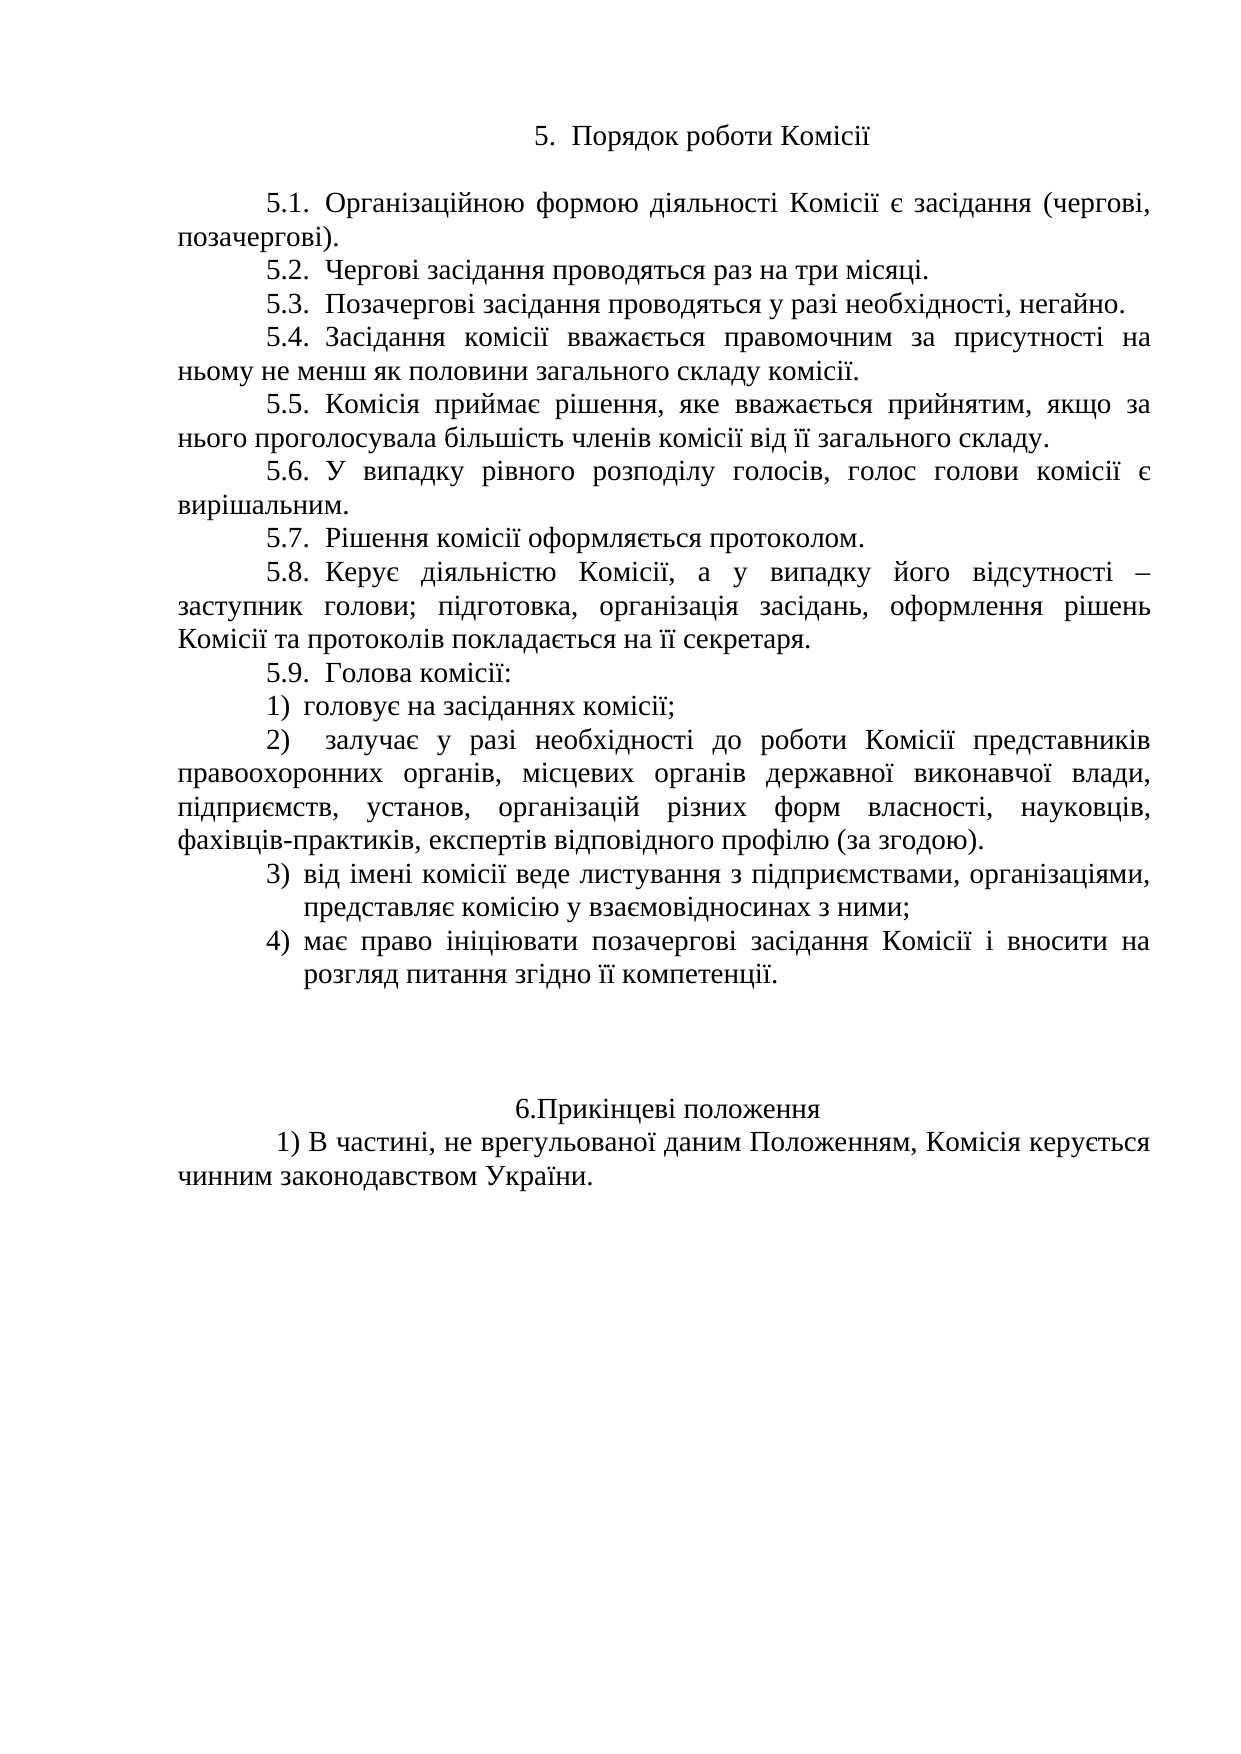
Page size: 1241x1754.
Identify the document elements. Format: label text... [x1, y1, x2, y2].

list залучає у разі необхідності до роботи Комісії представників правоохоронних органів, місцевих органів державної виконавчої влади, підприємств, установ, організацій різних форм власності, науковців, фахівців-практиків, експертів відповідного профілю (за згодою). [177, 722, 1152, 856]
list 6.Прикінцеві положення [303, 1091, 1152, 1124]
list головує на засіданнях комісії; [266, 688, 1152, 722]
list Організаційною формою діяльності Комісії є засідання (чергові, позачергові). [177, 185, 1152, 252]
text 1) В частині, не врегульованої даним Положенням, Комісія керується чинним законодавством України. [177, 1124, 1152, 1191]
list У випадку рівного розподілу голосів, голос голови комісії є вирішальним. [177, 453, 1152, 521]
list від імені комісії веде листування з підприємствами, організаціями, представляє комісію у взаємовідносинах з ними; [266, 856, 1152, 923]
list має право ініціювати позачергові засідання Комісії і вносити на розгляд питання згідно її компетенції. [266, 923, 1152, 990]
list Позачергові засідання проводяться у разі необхідності, негайно. [177, 286, 1152, 319]
list Порядок роботи Комісії [252, 118, 1152, 152]
list Засідання комісії вважається правомочним за присутності на ньому не менш як половини загального складу комісії. [177, 319, 1152, 386]
list Комісія приймає рішення, яке вважається прийнятим, якщо за нього проголосувала більшість членів комісії від її загального складу. [177, 386, 1152, 453]
list Голова комісії: [177, 655, 1152, 688]
list Рішення комісії оформляється протоколом. [177, 521, 1152, 554]
list Чергові засідання проводяться раз на три місяці. [177, 252, 1152, 286]
list Керує діяльністю Комісії, а у випадку його відсутності – заступник голови; підготовка, організація засідань, оформлення рішень Комісії та протоколів покладається на її секретаря. [177, 554, 1152, 655]
